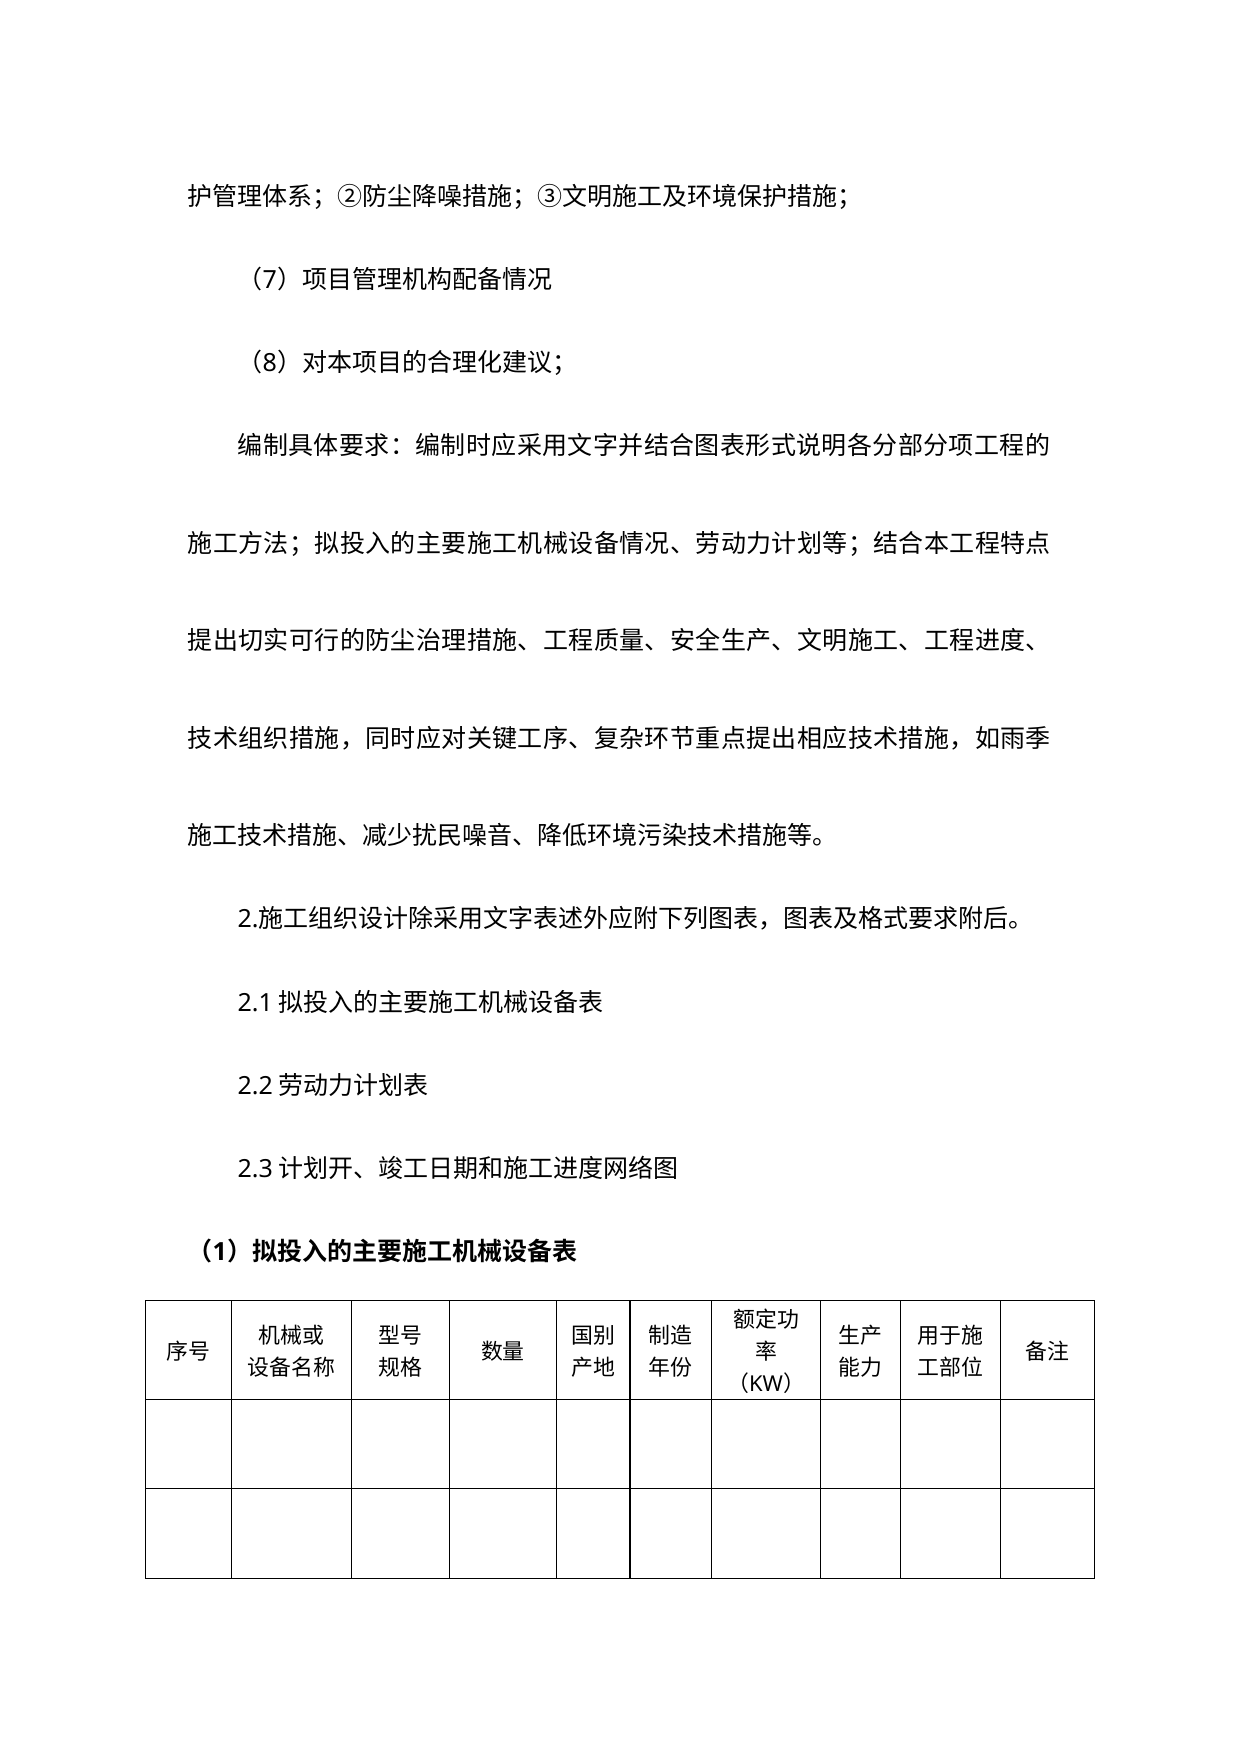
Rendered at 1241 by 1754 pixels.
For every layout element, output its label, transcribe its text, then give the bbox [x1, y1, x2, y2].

table_header 数量 [450, 1301, 556, 1399]
table_cell [232, 1400, 351, 1488]
table_cell [146, 1400, 231, 1488]
table_header 型号 规格 [352, 1301, 449, 1399]
table_header 生产能力 [821, 1301, 900, 1399]
table_header 序号 [146, 1301, 231, 1399]
table_cell [450, 1400, 556, 1488]
text （8）对本项目的合理化建议； [187, 328, 1053, 393]
text 2.1拟投入的主要施工机械设备表 [187, 968, 1053, 1033]
table_header 用于施工部位 [901, 1301, 1000, 1399]
table_cell [1001, 1489, 1094, 1578]
text 2.施工组织设计除采用文字表述外应附下列图表，图表及格式要求附后。 [187, 884, 1053, 949]
text 2.3计划开、竣工日期和施工进度网络图 [187, 1134, 1053, 1199]
table_header 国别产地 [557, 1301, 629, 1399]
table_cell [1001, 1400, 1094, 1488]
table_cell [821, 1489, 900, 1578]
table_cell [821, 1400, 900, 1488]
table_cell [232, 1489, 351, 1578]
table_cell [557, 1400, 629, 1488]
table_cell [901, 1489, 1000, 1578]
table_cell [631, 1489, 711, 1578]
table_header 制造年份 [631, 1301, 711, 1399]
table_cell [901, 1400, 1000, 1488]
text 编制具体要求：编制时应采用文字并结合图表形式说明各分部分项工程的施工方法；拟投入的主要施工机械设备情况、劳动力计划等；结合本工程特点提出切实可行的防尘治理措施、工程质量、安全生产、文明施工、工程进度、技术组织措施，同时应对关键工序、复杂环节重点提出相应技术措施，如雨季施工技术措施、减少扰民噪音、降低环境污染技术措施等。 [187, 411, 1053, 866]
table_header 额定功率（KW） [712, 1301, 820, 1399]
text （1）拟投入的主要施工机械设备表 [187, 1217, 1053, 1282]
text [187, 162, 1053, 227]
table_header 机械或 设备名称 [232, 1301, 351, 1399]
table_cell [352, 1400, 449, 1488]
table_cell [557, 1489, 629, 1578]
text （7）项目管理机构配备情况 [187, 245, 1053, 310]
table_cell [631, 1400, 711, 1488]
text 2.2劳动力计划表 [187, 1051, 1053, 1116]
table_header 备注 [1001, 1301, 1094, 1399]
table_cell [352, 1489, 449, 1578]
table_cell [450, 1489, 556, 1578]
table_cell [146, 1489, 231, 1578]
table_cell [712, 1400, 820, 1488]
table_cell [712, 1489, 820, 1578]
